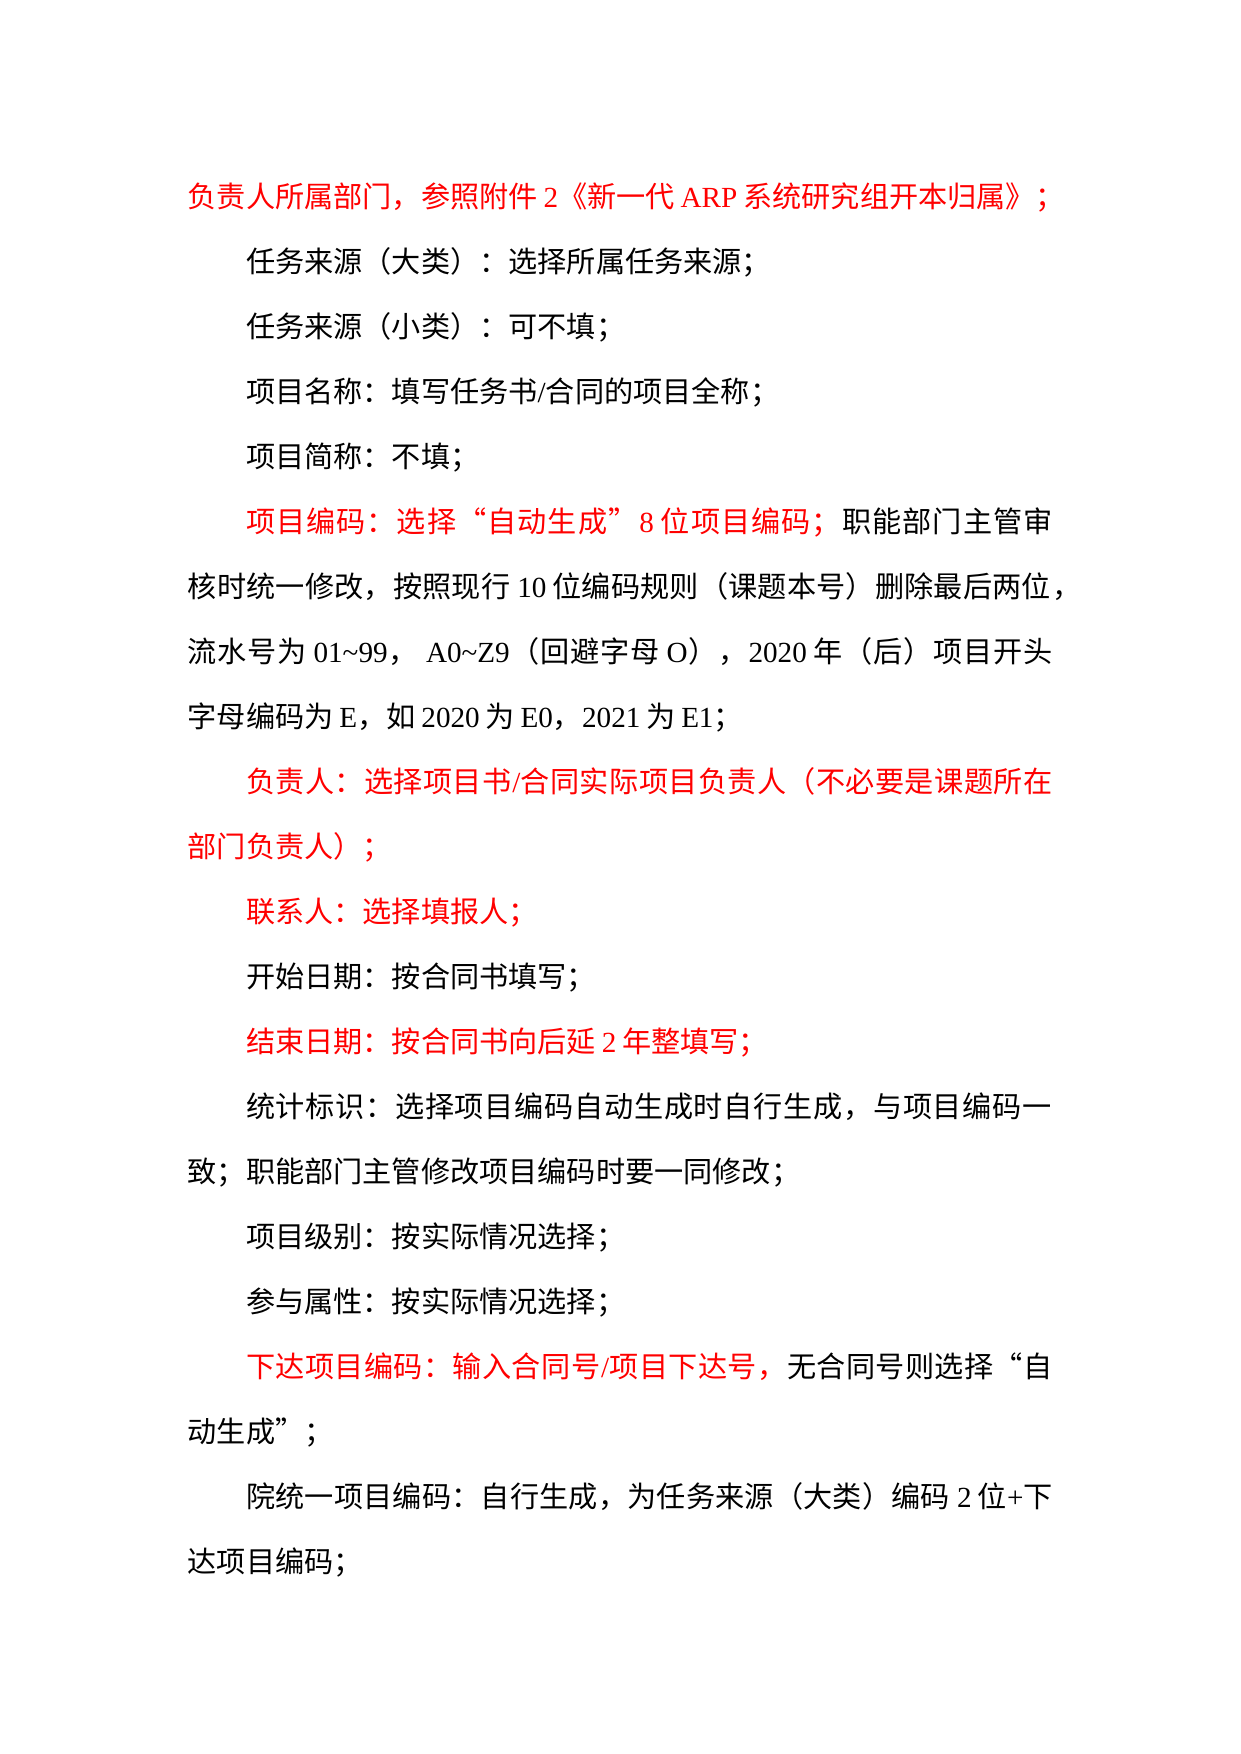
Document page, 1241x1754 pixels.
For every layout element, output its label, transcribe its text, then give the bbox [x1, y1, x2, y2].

text 任务来源（大类）：选择所属任务来源； [187, 227, 1053, 292]
text 负责人：选择项目书/合同实际项目负责人（不必要是课题所在部门负责人）； [187, 747, 1053, 877]
text 开始日期：按合同书填写； [187, 942, 1053, 1007]
text 联系人：选择填报人； [187, 877, 1053, 942]
text 项目简称：不填； [187, 422, 1053, 487]
text 统计标识：选择项目编码自动生成时自行生成，与项目编码一致；职能部门主管修改项目编码时要一同修改； [187, 1072, 1053, 1202]
text 结束日期：按合同书向后延2年整填写； [187, 1007, 1053, 1072]
text 下达项目编码：输入合同号/项目下达号，无合同号则选择“自动生成”； [187, 1332, 1053, 1462]
text 项目级别：按实际情况选择； [187, 1202, 1053, 1267]
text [187, 162, 1053, 227]
text 院统一项目编码：自行生成，为任务来源（大类）编码2位+下达项目编码； [187, 1462, 1053, 1592]
text 项目名称：填写任务书/合同的项目全称； [187, 357, 1053, 422]
text 参与属性：按实际情况选择； [187, 1267, 1053, 1332]
text 任务来源（小类）：可不填； [187, 292, 1053, 357]
text 项目编码：选择“自动生成”8位项目编码；职能部门主管审核时统一修改，按照现行10位编码规则（课题本号）删除最后两位，流水号为01~99， A0~Z9（回避字母O），2020年（后）项目开头字母编码为E，如2020为E0，2021为E1； [187, 487, 1053, 747]
